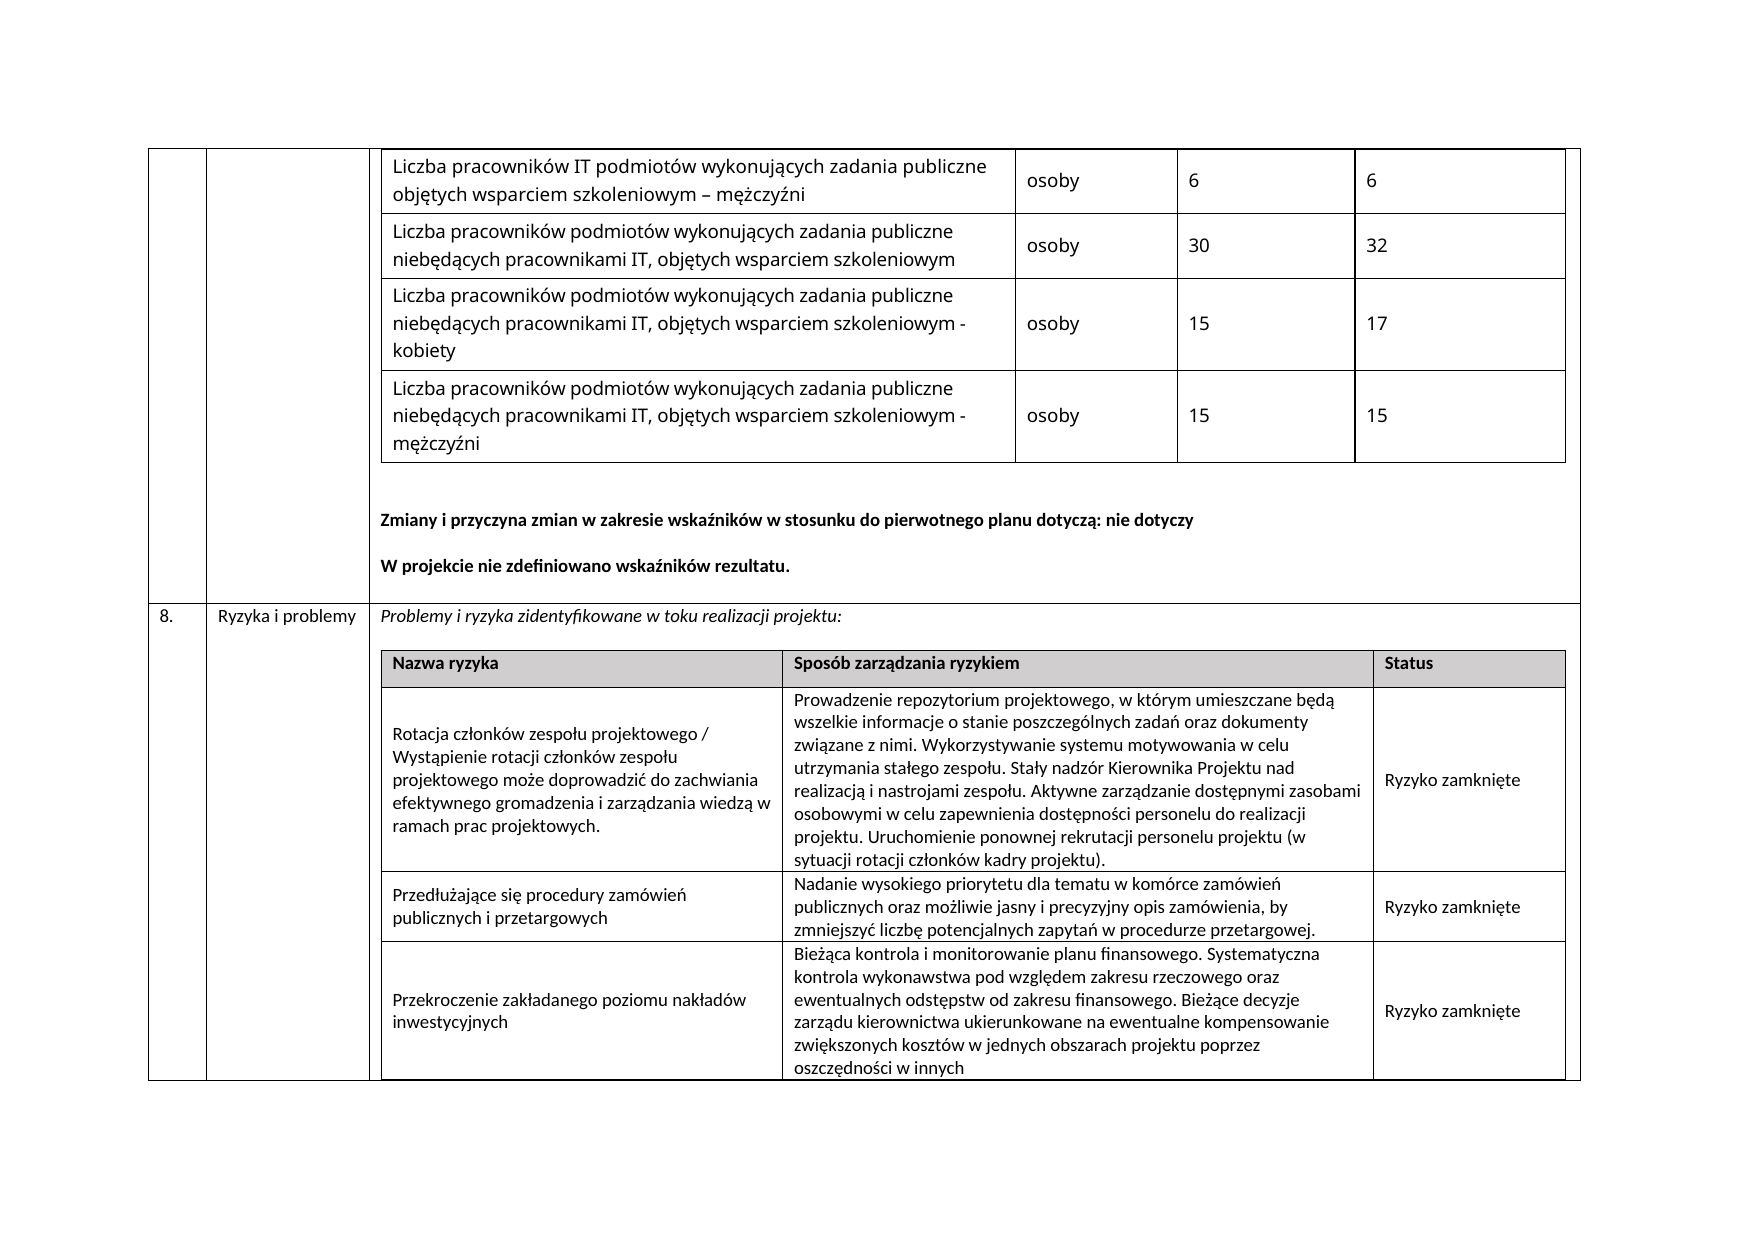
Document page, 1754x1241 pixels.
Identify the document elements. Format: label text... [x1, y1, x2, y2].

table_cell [370, 149, 1580, 603]
table_cell Ryzyka i problemy [207, 604, 369, 1080]
table_cell [149, 604, 206, 1080]
table_cell [149, 149, 206, 603]
table_cell Problemy i ryzyka zidentyfikowane w toku realizacji projektu: [370, 604, 1580, 1080]
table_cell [207, 149, 369, 603]
